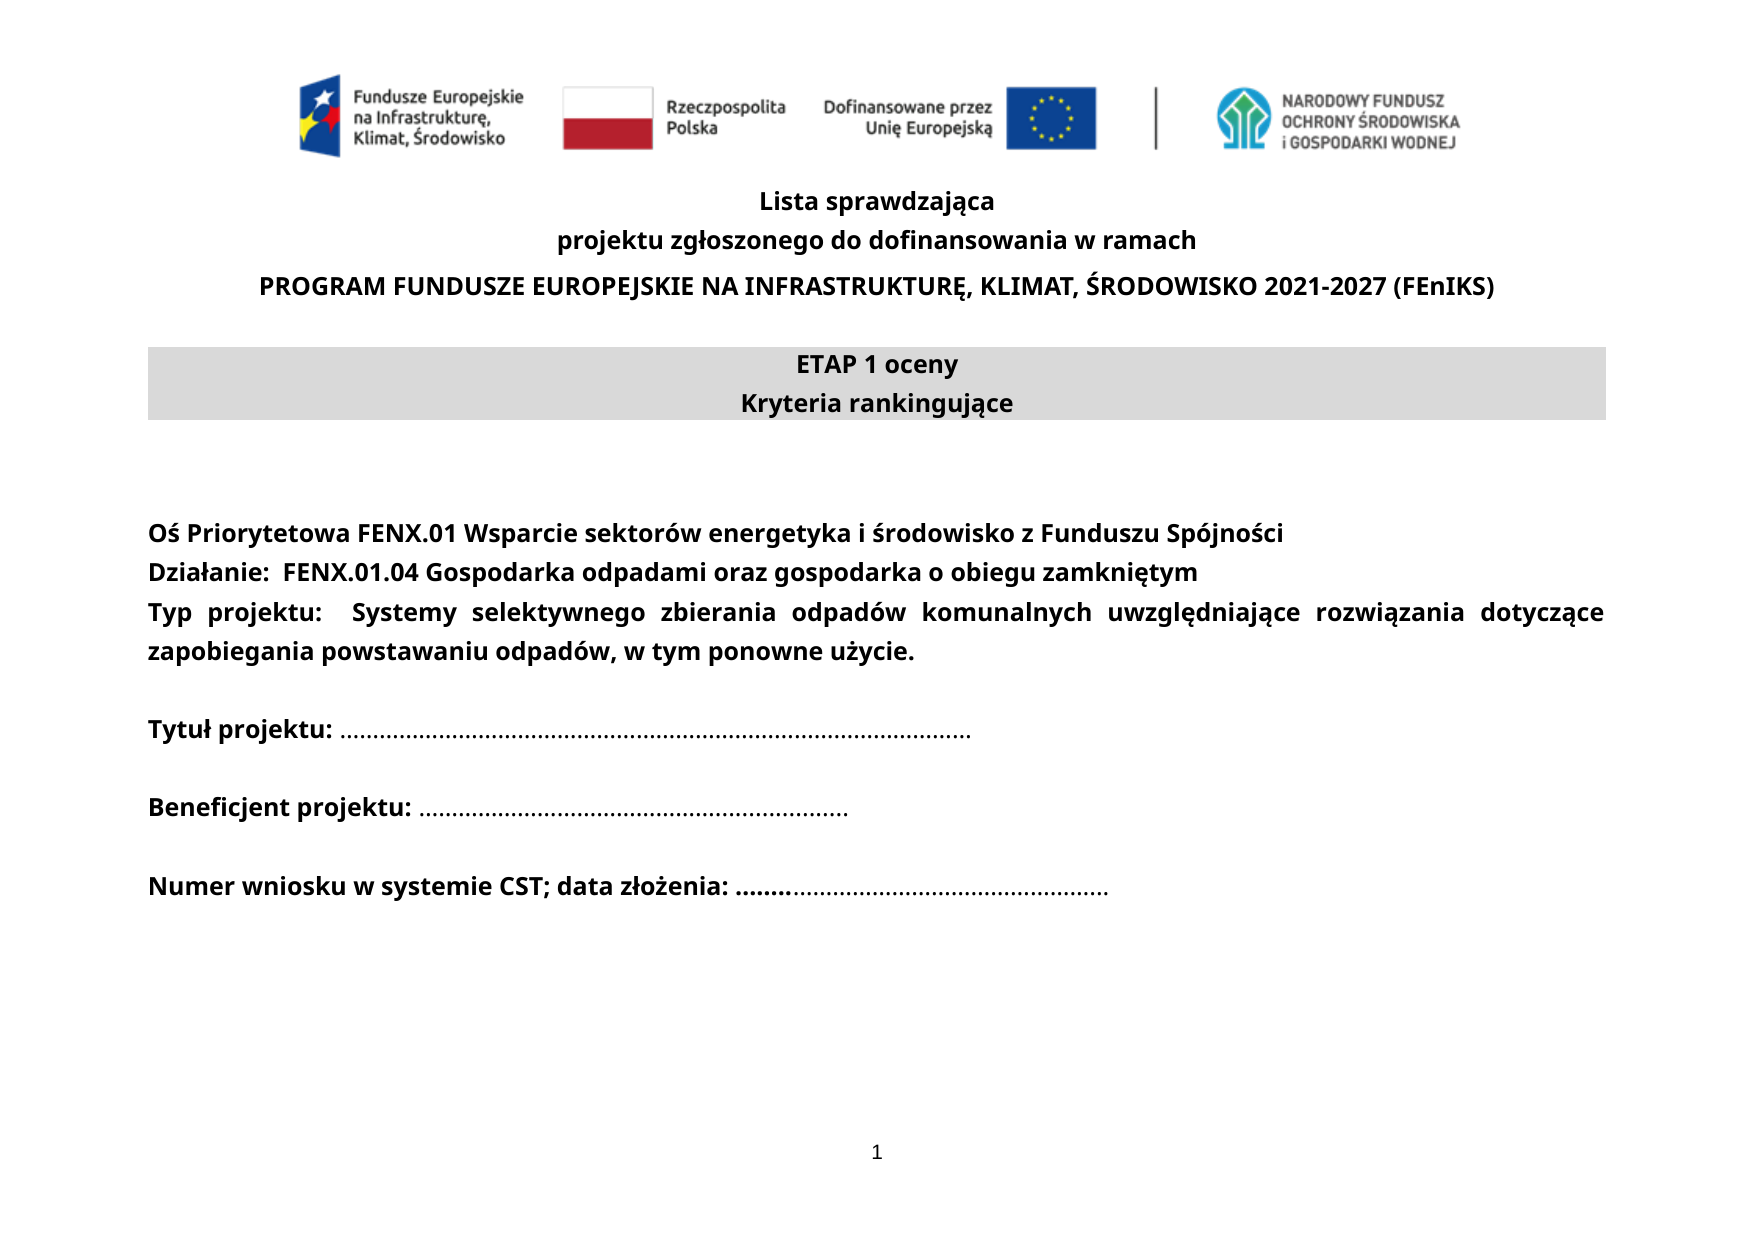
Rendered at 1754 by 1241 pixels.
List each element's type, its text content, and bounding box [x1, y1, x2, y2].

text Oś Priorytetowa FENX.01 Wsparcie sektorów energetyka i środowisko z Funduszu Spójności [148, 516, 1606, 550]
text Typ projektu: Systemy selektywnego zbierania odpadów komunalnych uwzględniające rozwiązania dotyczące zapobiegania powstawaniu odpadów, w tym ponowne użycie. [148, 594, 1606, 667]
text PROGRAM FUNDUSZE EUROPEJSKIE NA INFRASTRUKTURĘ, KLIMAT, ŚRODOWISKO 2021-2027 (FEnIKS) [148, 268, 1606, 302]
text Tytuł projektu: …………………………………………………………………………………… [148, 712, 1606, 746]
text Beneficjent projektu: ……………………………………….................... [148, 790, 1606, 824]
text Działanie: FENX.01.04 Gospodarka odpadami oraz gospodarka o obiegu zamkniętym [148, 555, 1606, 589]
text Numer wniosku w systemie CST; data złożenia: ……..………………………………………... [148, 868, 1606, 902]
text ETAP 1 oceny [148, 347, 1606, 381]
picture [278, 54, 1476, 180]
text Lista sprawdzająca projektu zgłoszonego do dofinansowania w ramach [148, 184, 1606, 257]
text Kryteria rankingujące [148, 386, 1606, 420]
